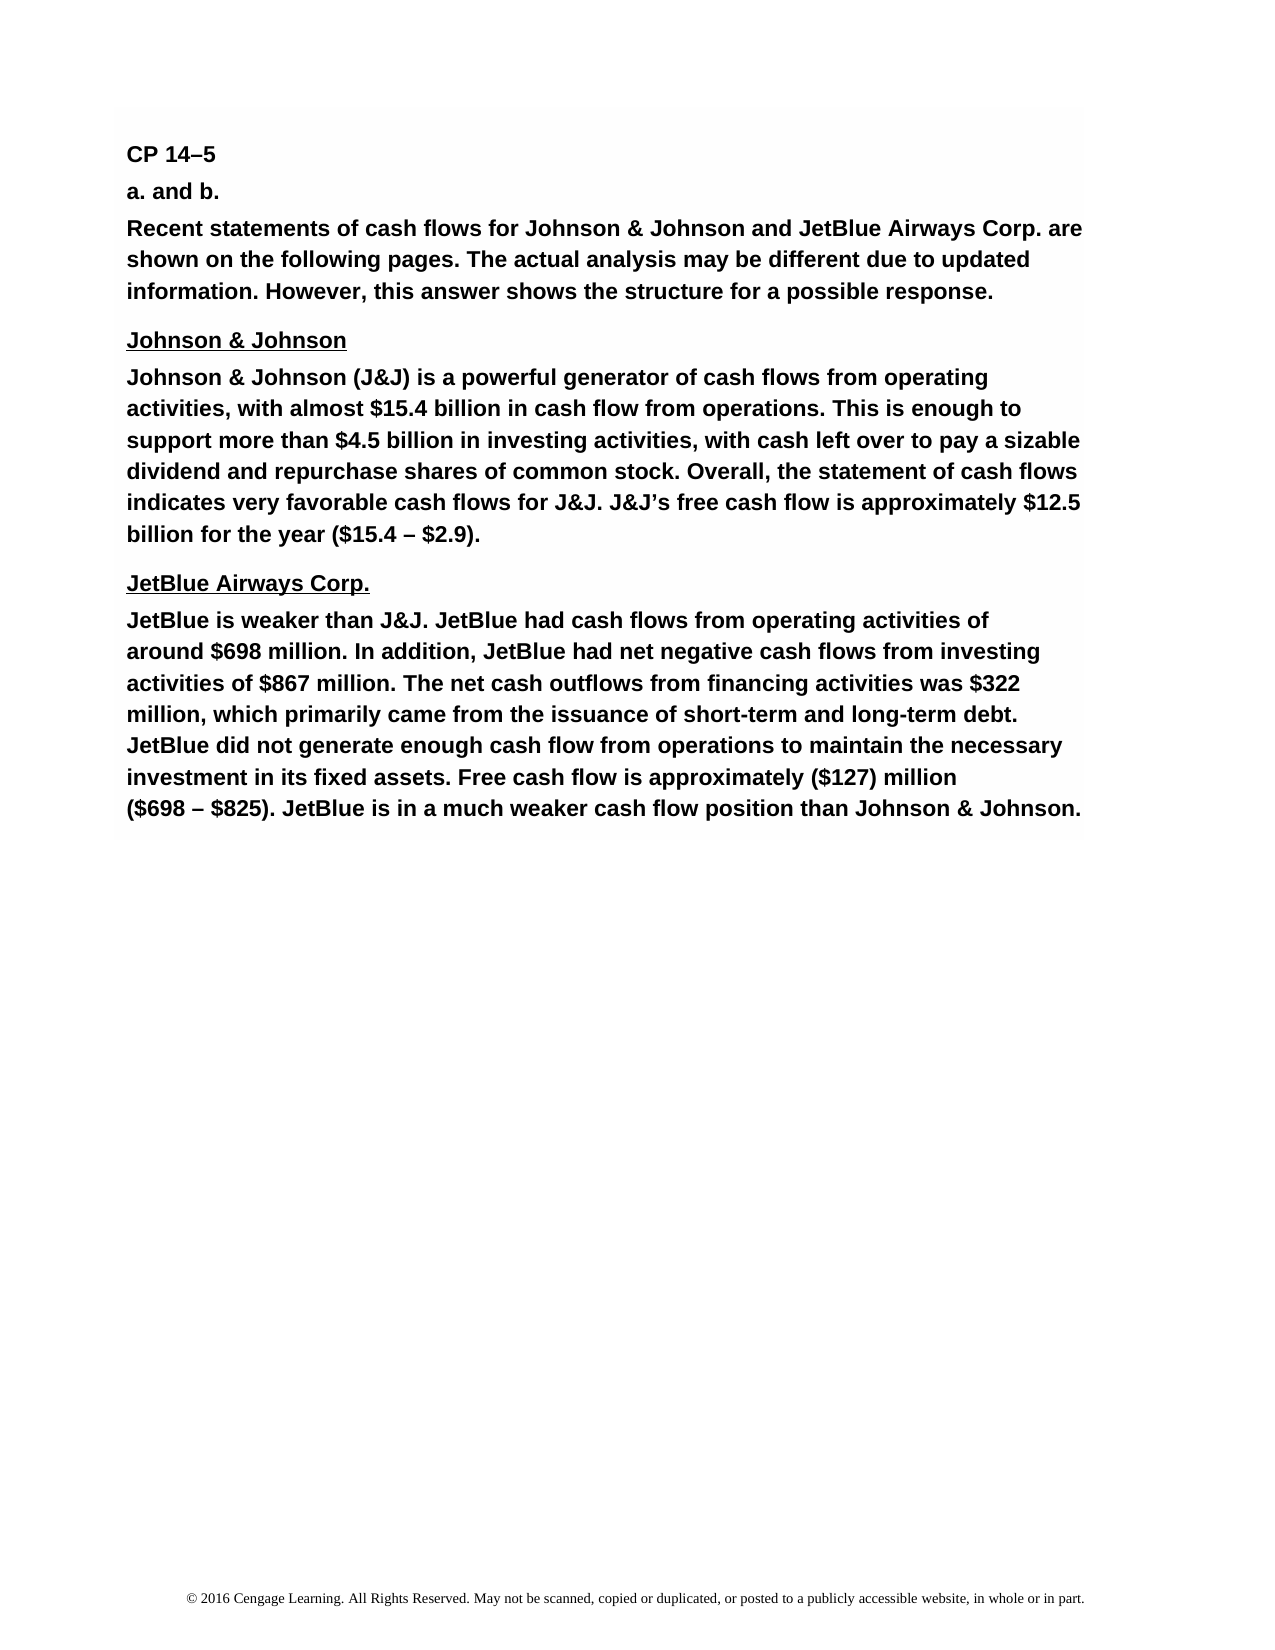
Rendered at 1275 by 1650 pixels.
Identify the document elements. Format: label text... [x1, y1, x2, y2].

text around $698 million. In addition, JetBlue had net negative cash flows from investing [126, 638, 1275, 665]
text a. and b. [126, 178, 1275, 205]
text dividend and repurchase shares of common stock. Overall, the statement of cash flows [126, 458, 1275, 485]
text activities of $867 million. The net cash outflows from financing activities was $322 [126, 670, 1275, 696]
text activities, with almost $15.4 billion in cash flow from operations. This is enough to [126, 395, 1275, 422]
text support more than $4.5 billion in investing activities, with cash left over to pay a sizable [126, 427, 1275, 453]
text information. However, this answer shows the structure for a possible response. [126, 278, 1275, 304]
text investment in its fixed assets. Free cash flow is approximately ($127) million [126, 764, 1275, 791]
text million, which primarily came from the issuance of short-term and long-term debt. [126, 701, 1275, 728]
text JetBlue is weaker than J&J. JetBlue had cash flows from operating activities of [126, 607, 1275, 634]
text shown on the following pages. The actual analysis may be different due to updated [126, 247, 1275, 273]
text ($698 – $825). JetBlue is in a much weaker cash flow position than Johnson & Johnson. [126, 795, 1275, 822]
text indicates very favorable cash flows for J&J. J&J’s free cash flow is approximately $12.5 [126, 489, 1275, 516]
text Johnson & Johnson (J&J) is a powerful generator of cash flows from operating [126, 364, 1275, 391]
text JetBlue Airways Corp. [126, 570, 1275, 597]
text Johnson & Johnson [126, 327, 1275, 354]
text Recent statements of cash flows for Johnson & Johnson and JetBlue Airways Corp. are [126, 215, 1275, 242]
text JetBlue did not generate enough cash flow from operations to maintain the necessary [126, 733, 1275, 759]
text billion for the year ($15.4 – $2.9). [126, 521, 1275, 548]
text CP 14–5 [126, 141, 1275, 168]
